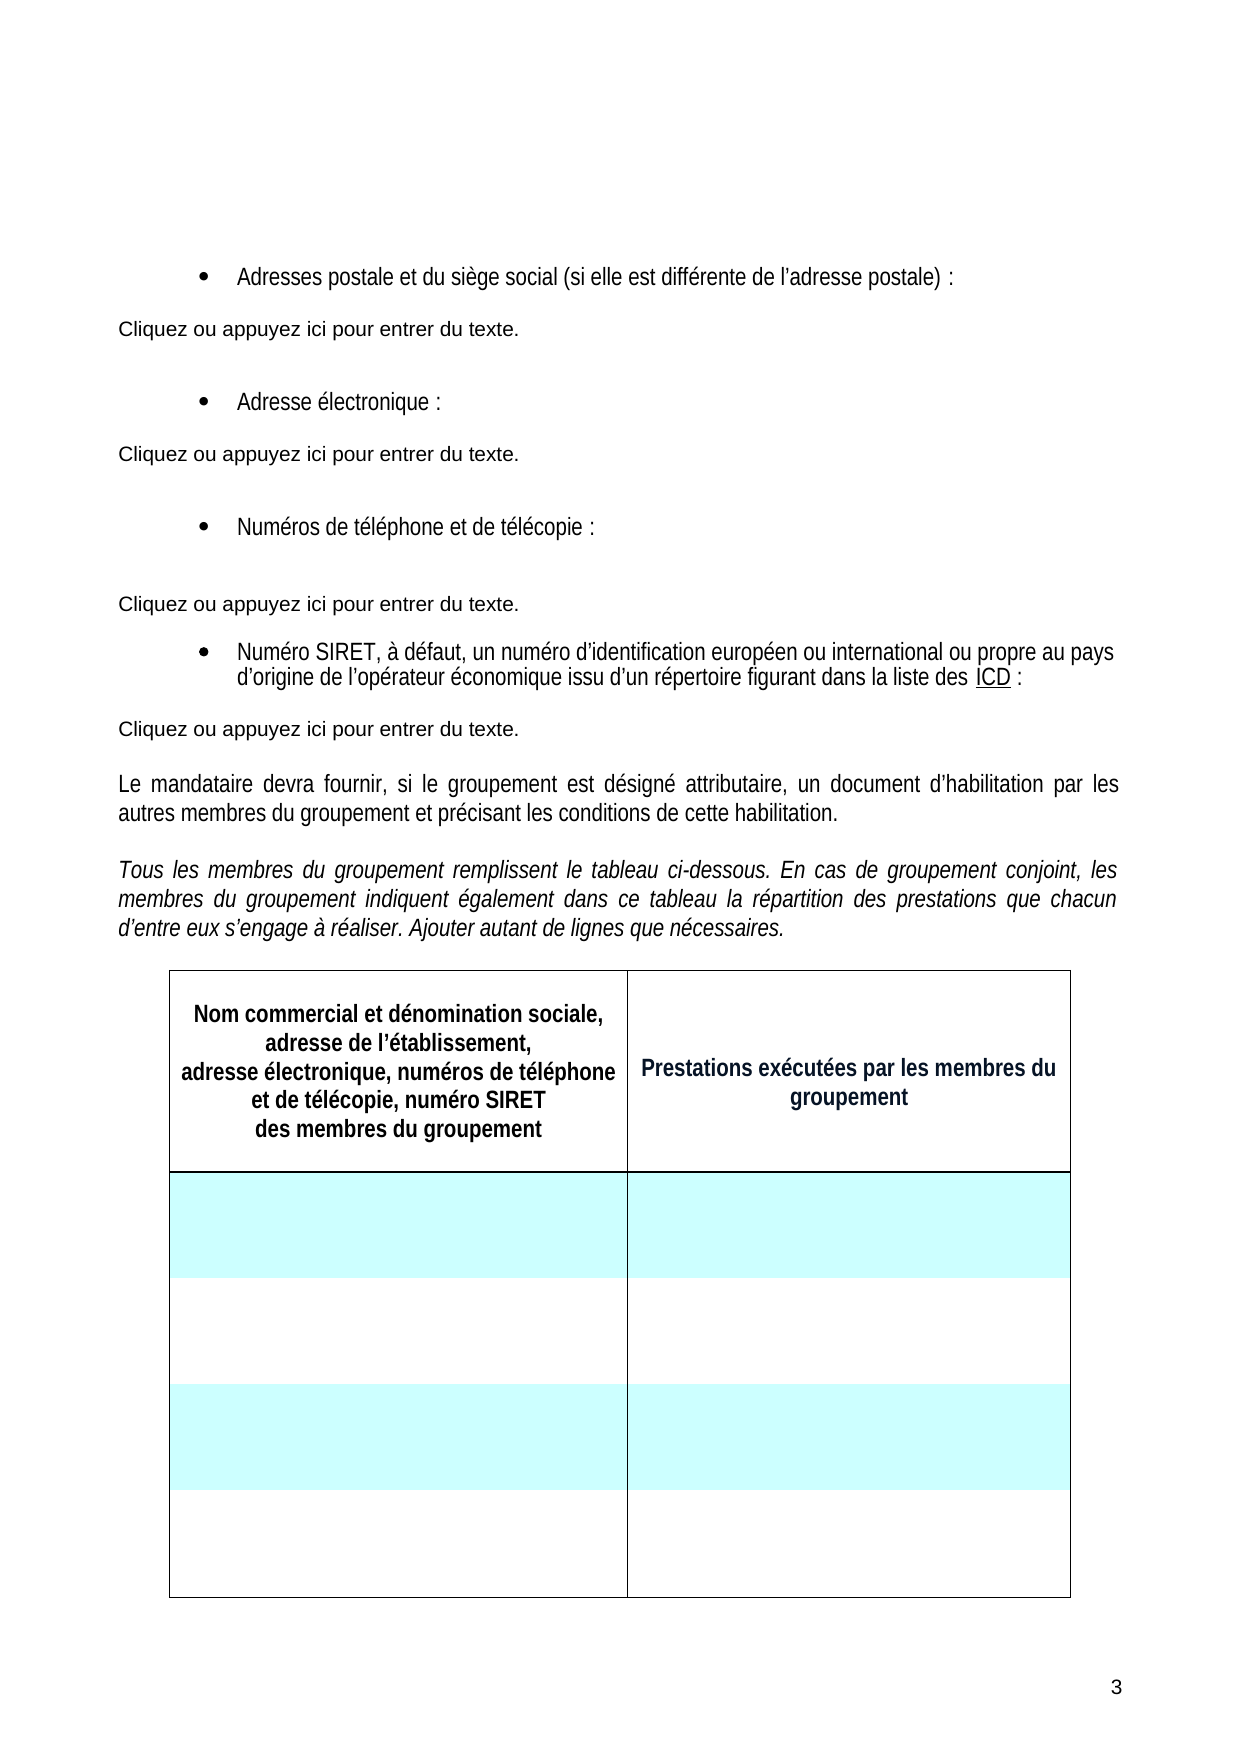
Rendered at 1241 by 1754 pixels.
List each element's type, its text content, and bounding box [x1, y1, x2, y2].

list Numéros de téléphone et de télécopie : [199, 516, 1122, 541]
table_cell [170, 1278, 627, 1384]
table_cell [170, 1173, 627, 1278]
list Adresse électronique : [199, 391, 1122, 416]
list Numéro SIRET, à défaut, un numéro d’identification européen ou international ou propre au pays d’origine de l’opérateur économique issu d’un répertoire figurant dans la liste des ICD : [199, 641, 1122, 691]
table_cell [628, 1173, 1070, 1278]
table_header Nom commercial et dénomination sociale, adresse de l’établissement, adresse électronique, numéros de téléphone et de télécopie, numéro SIRET des membres du groupement [170, 971, 627, 1171]
text Le mandataire devra fournir, si le groupement est désigné attributaire, un document d’habilitation par les autres membres du groupement et précisant les conditions de cette habilitation. [118, 769, 1122, 827]
list Adresses postale et du siège social (si elle est différente de l’adresse postale) : [199, 266, 1122, 291]
text Tous les membres du groupement remplissent le tableau ci-dessous. En cas de groupement conjoint, les membres du groupement indiquent également dans ce tableau la répartition des prestations que chacun d’entre eux s’engage à réaliser. Ajouter autant de lignes que nécessaires. [118, 855, 1122, 941]
table_cell [628, 1490, 1070, 1597]
table_cell [628, 1384, 1070, 1490]
table_header Prestations exécutées par les membres du groupement [628, 971, 1070, 1171]
table_cell [628, 1278, 1070, 1384]
table_cell [170, 1490, 627, 1597]
table_cell [170, 1384, 627, 1490]
